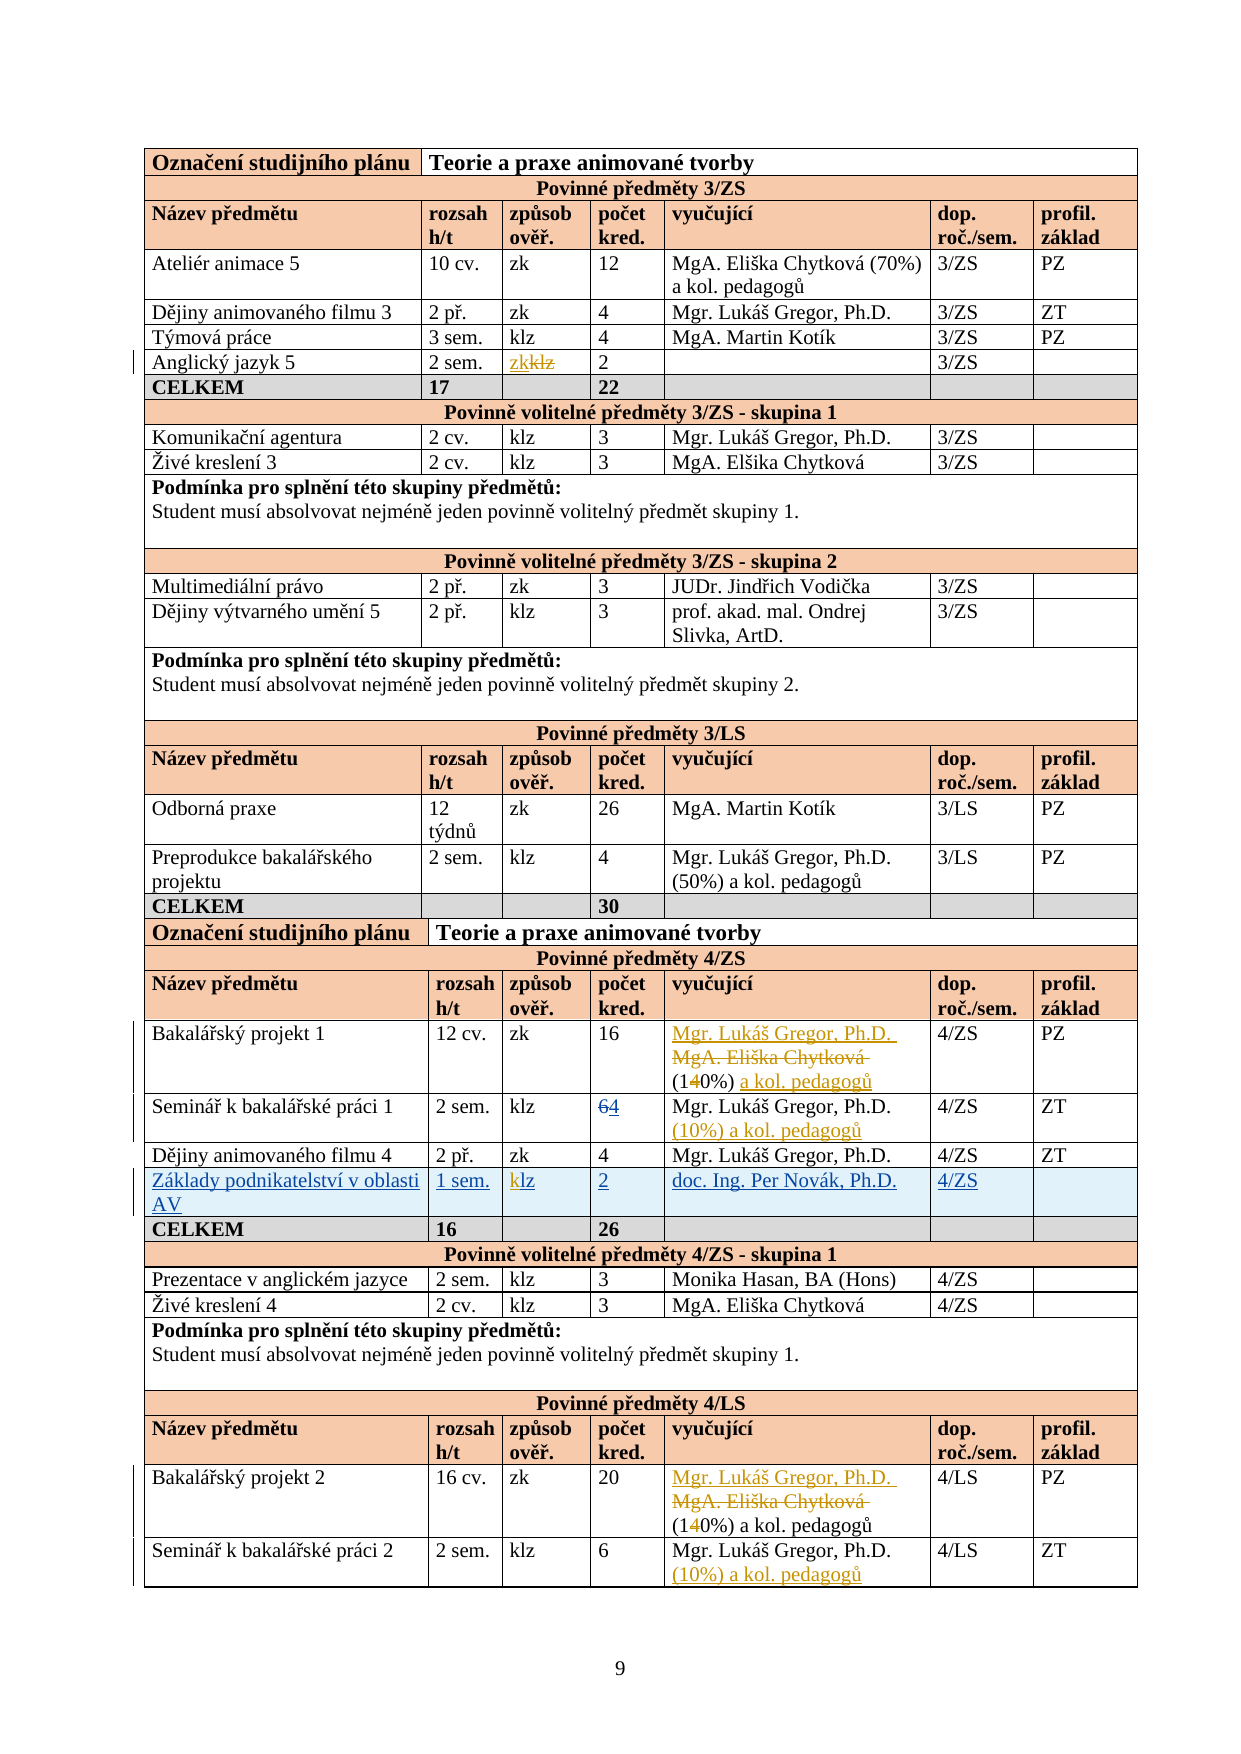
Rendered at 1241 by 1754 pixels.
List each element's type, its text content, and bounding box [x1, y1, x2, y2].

table_cell zk [503, 1021, 590, 1093]
table_cell Dějiny animovaného filmu 4 [145, 1143, 428, 1167]
table_cell rozsah h/t [429, 1416, 502, 1464]
table_cell 4/LS [931, 1465, 1033, 1537]
table_cell 3/ZS [931, 250, 1033, 298]
table_cell MgA. Eliška Chytková [665, 1293, 930, 1317]
table_cell 3 [591, 1293, 664, 1317]
table_cell Bakalářský projekt 1 [145, 1021, 428, 1093]
table_cell ZT [1034, 1143, 1137, 1167]
table_cell Seminář k bakalářské práci 2 [145, 1538, 428, 1586]
table_cell 2 [591, 350, 664, 374]
table_cell 2 cv. [422, 450, 502, 474]
table_cell 3 sem. [422, 325, 502, 349]
table_cell MgA. Eliška Chytková (70%) a kol. pedagogů [665, 250, 930, 298]
table_cell [931, 1217, 1033, 1241]
table_cell Podmínka pro splnění této skupiny předmětů: Student musí absolvovat nejméně jeden povinně volitelný předmět skupiny 1. [145, 1318, 1137, 1390]
table_cell JUDr. Jindřich Vodička [665, 574, 930, 598]
table_cell 17 [422, 375, 502, 399]
table_cell 3/ZS [931, 599, 1033, 647]
table_cell klz [503, 845, 590, 893]
table_cell rozsah h/t [422, 746, 502, 794]
table_cell 2 sem. [429, 1538, 502, 1586]
table_cell 2 cv. [422, 425, 502, 449]
table_cell [665, 375, 930, 399]
table_header Označení studijního plánu [145, 149, 421, 175]
table_cell 4 [591, 325, 664, 349]
table_cell [665, 350, 930, 374]
table_cell [1034, 599, 1137, 647]
table_cell zk [503, 574, 590, 598]
table_cell 4/ZS [931, 1021, 1033, 1093]
table_cell 4/ZS [931, 1143, 1033, 1167]
table_cell [591, 1094, 664, 1142]
table_cell počet kred. [591, 746, 664, 794]
table_cell 4/ZS [931, 1293, 1033, 1317]
table_cell dop. roč./sem. [931, 971, 1033, 1019]
table_cell Povinné předměty 3/ZS [145, 176, 1137, 200]
table_cell Multimediální právo [145, 574, 421, 598]
table_cell Preprodukce bakalářského projektu [145, 845, 421, 893]
table_cell (10%) a kol. pedagogů [665, 1465, 930, 1537]
table_cell Živé kreslení 3 [145, 450, 421, 474]
table_cell 12 týdnů [422, 795, 502, 843]
table_cell klz [503, 325, 590, 349]
table_cell 4/ZS [931, 1094, 1033, 1142]
table_cell zk [503, 1143, 590, 1167]
table_cell Podmínka pro splnění této skupiny předmětů: Student musí absolvovat nejméně jeden povinně volitelný předmět skupiny 2. [145, 648, 1137, 720]
table_cell počet kred. [591, 201, 664, 249]
table_cell 26 [591, 1217, 664, 1241]
table_cell Název předmětu [145, 201, 421, 249]
table_cell způsob ověř. [503, 971, 590, 1019]
table_cell 20 [591, 1465, 664, 1537]
table_cell 3 [591, 425, 664, 449]
table_cell 2 sem. [422, 350, 502, 374]
table_cell Mgr. Lukáš Gregor, Ph.D. [665, 1094, 930, 1142]
table_cell Název předmětu [145, 746, 421, 794]
table_cell 26 [591, 795, 664, 843]
table_cell klz [503, 1293, 590, 1317]
table_cell 3/LS [931, 795, 1033, 843]
table_cell Povinně volitelné předměty 3/ZS - skupina 2 [145, 549, 1137, 573]
table_cell 2 př. [422, 599, 502, 647]
table_cell PZ [1034, 325, 1137, 349]
table_cell způsob ověř. [503, 201, 590, 249]
table_cell klz [503, 450, 590, 474]
table_cell [931, 894, 1033, 918]
table_cell 2 sem. [422, 845, 502, 893]
table_cell počet kred. [591, 971, 664, 1019]
table_cell vyučující [665, 971, 930, 1019]
table_cell 16 cv. [429, 1465, 502, 1537]
table_cell Označení studijního plánu [145, 919, 428, 945]
table_cell Povinně volitelné předměty 3/ZS - skupina 1 [145, 400, 1137, 424]
table_cell 4 [591, 1143, 664, 1167]
table_cell vyučující [665, 201, 930, 249]
table_cell 3/ZS [931, 350, 1033, 374]
table_header Teorie a praxe animované tvorby [422, 149, 1137, 175]
table_cell 4/ZS [931, 1268, 1033, 1291]
table_cell [1034, 574, 1137, 598]
table_cell 4 [591, 845, 664, 893]
table_cell 2 sem. [429, 1268, 502, 1291]
table_cell MgA. Elšika Chytková [665, 450, 930, 474]
table_cell klz [503, 1538, 590, 1586]
table_cell dop. roč./sem. [931, 1416, 1033, 1464]
table_cell Podmínka pro splnění této skupiny předmětů: Student musí absolvovat nejméně jeden povinně volitelný předmět skupiny 1. [145, 475, 1137, 547]
table_cell 4/LS [931, 1538, 1033, 1586]
table_cell ZT [1034, 1094, 1137, 1142]
table_cell Anglický jazyk 5 [145, 350, 421, 374]
table_cell 3/ZS [931, 325, 1033, 349]
table_cell [1034, 1268, 1137, 1291]
table_cell Název předmětu [145, 971, 428, 1019]
table_cell Bakalářský projekt 2 [145, 1465, 428, 1537]
table_cell [503, 375, 590, 399]
table_cell zk [503, 250, 590, 298]
table_cell CELKEM [145, 375, 421, 399]
table_cell 2 př. [429, 1143, 502, 1167]
table_cell 12 [591, 250, 664, 298]
table_cell Monika Hasan, BA (Hons) [665, 1268, 930, 1291]
table_cell 2 př. [422, 574, 502, 598]
table_cell 3/LS [931, 845, 1033, 893]
table_cell 16 [591, 1021, 664, 1093]
table_cell klz [503, 1268, 590, 1291]
table_cell 16 [429, 1217, 502, 1241]
table_cell klz [503, 599, 590, 647]
table_cell [422, 894, 502, 918]
table_cell [503, 1217, 590, 1241]
table_cell Seminář k bakalářské práci 1 [145, 1094, 428, 1142]
table_cell 3 [591, 450, 664, 474]
table_cell MgA. Martin Kotík [665, 325, 930, 349]
table_cell Povinné předměty 4/ZS [145, 946, 1137, 970]
table_cell zk [503, 795, 590, 843]
table_cell [1034, 1217, 1137, 1241]
table_cell Mgr. Lukáš Gregor, Ph.D. [665, 300, 930, 324]
table_cell Komunikační agentura [145, 425, 421, 449]
table_cell 2 př. [422, 300, 502, 324]
table_cell zk [503, 1465, 590, 1537]
table_cell 6 [591, 1538, 664, 1586]
table_cell [1034, 350, 1137, 374]
table_cell [665, 894, 930, 918]
table_cell 2 cv. [429, 1293, 502, 1317]
table_cell ZT [1034, 1538, 1137, 1586]
table_cell [503, 894, 590, 918]
table_cell [931, 375, 1033, 399]
table_cell PZ [1034, 1465, 1137, 1537]
table_cell [1034, 1293, 1137, 1317]
table_cell Živé kreslení 4 [145, 1293, 428, 1317]
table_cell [665, 1538, 930, 1586]
table_cell CELKEM [145, 1217, 428, 1241]
table_cell Povinné předměty 3/LS [145, 721, 1137, 745]
table_cell Týmová práce [145, 325, 421, 349]
table_cell 3/ZS [931, 425, 1033, 449]
table_cell počet kred. [591, 1416, 664, 1464]
table_cell Mgr. Lukáš Gregor, Ph.D. [665, 425, 930, 449]
table_cell Teorie a praxe animované tvorby [429, 919, 1137, 945]
table_cell 3 [591, 599, 664, 647]
table_cell dop. roč./sem. [931, 746, 1033, 794]
table_cell vyučující [665, 1416, 930, 1464]
table_cell zk [503, 300, 590, 324]
table_cell dop. roč./sem. [931, 201, 1033, 249]
table_cell [665, 1217, 930, 1241]
table_cell 2 sem. [429, 1094, 502, 1142]
table_cell PZ [1034, 795, 1137, 843]
table_cell klz [503, 425, 590, 449]
table_cell klz [503, 1094, 590, 1142]
table_cell PZ [1034, 1021, 1137, 1093]
table_cell Název předmětu [145, 1416, 428, 1464]
table_cell 3/ZS [931, 574, 1033, 598]
table_cell profil. základ [1034, 746, 1137, 794]
table_cell Mgr. Lukáš Gregor, Ph.D. [665, 1143, 930, 1167]
table_cell 3 [591, 1268, 664, 1291]
table_cell rozsah h/t [429, 971, 502, 1019]
table_cell způsob ověř. [503, 1416, 590, 1464]
table_cell PZ [1034, 250, 1137, 298]
table_cell PZ [1034, 845, 1137, 893]
table_cell Povinně volitelné předměty 4/ZS - skupina 1 [145, 1242, 1137, 1266]
table_cell prof. akad. mal. Ondrej Slivka, ArtD. [665, 599, 930, 647]
table_cell [1034, 375, 1137, 399]
table_cell profil. základ [1034, 1416, 1137, 1464]
table_cell rozsah h/t [422, 201, 502, 249]
table_cell Povinné předměty 4/LS [145, 1391, 1137, 1415]
table_cell [503, 350, 590, 374]
table_cell [1034, 450, 1137, 474]
table_cell [1034, 894, 1137, 918]
table_cell Prezentace v anglickém jazyce [145, 1268, 428, 1291]
table_cell Ateliér animace 5 [145, 250, 421, 298]
table_cell (10%) [665, 1021, 930, 1093]
table_cell 10 cv. [422, 250, 502, 298]
table_cell ZT [1034, 300, 1137, 324]
table_cell 30 [591, 894, 664, 918]
table_cell 4 [591, 300, 664, 324]
table_cell CELKEM [145, 894, 421, 918]
table_cell [1034, 425, 1137, 449]
table_cell způsob ověř. [503, 746, 590, 794]
table_cell profil. základ [1034, 971, 1137, 1019]
table_cell Dějiny animovaného filmu 3 [145, 300, 421, 324]
table_cell Odborná praxe [145, 795, 421, 843]
table_cell profil. základ [1034, 201, 1137, 249]
table_cell 3/ZS [931, 450, 1033, 474]
table_cell MgA. Martin Kotík [665, 795, 930, 843]
table_cell 3/ZS [931, 300, 1033, 324]
table_cell 22 [591, 375, 664, 399]
table_cell Dějiny výtvarného umění 5 [145, 599, 421, 647]
table_cell 12 cv. [429, 1021, 502, 1093]
table_cell vyučující [665, 746, 930, 794]
table_cell Mgr. Lukáš Gregor, Ph.D. (50%) a kol. pedagogů [665, 845, 930, 893]
table_cell 3 [591, 574, 664, 598]
